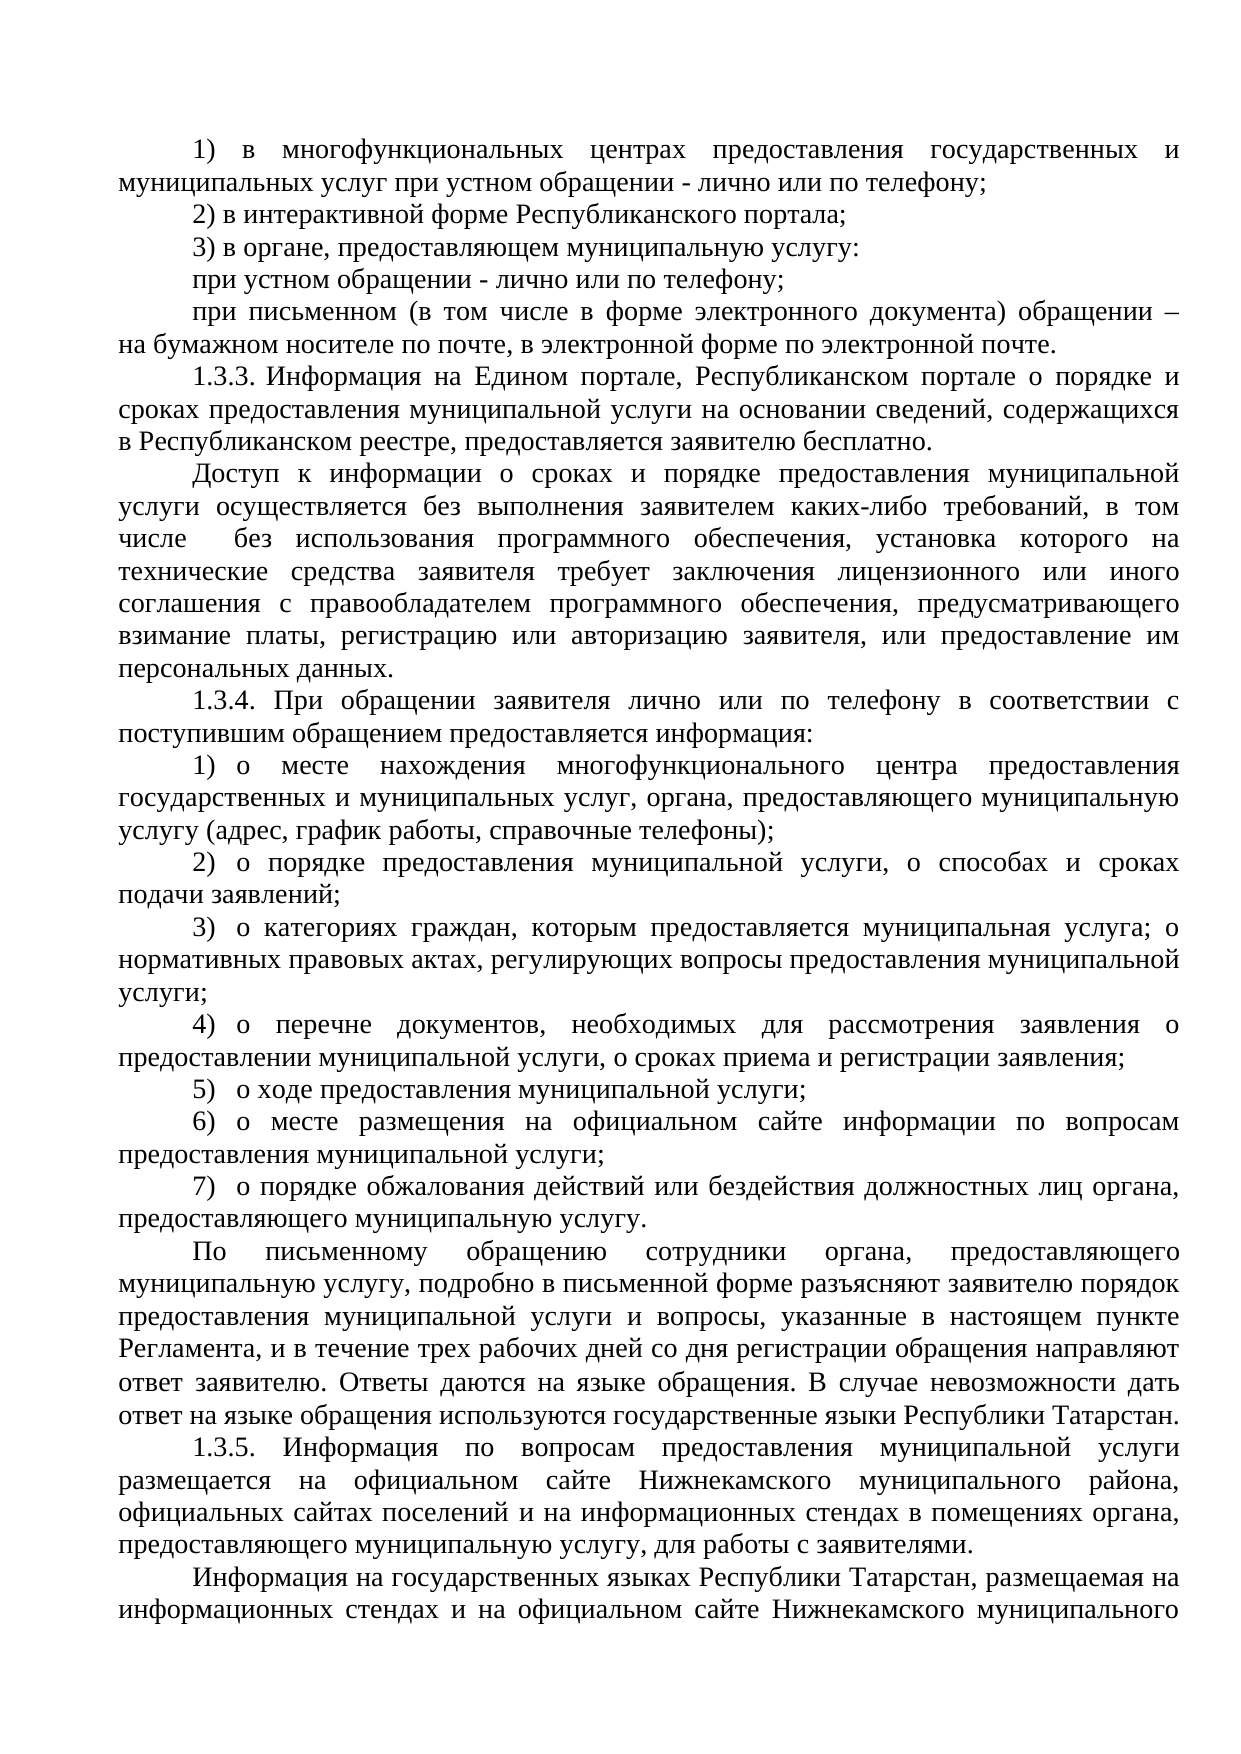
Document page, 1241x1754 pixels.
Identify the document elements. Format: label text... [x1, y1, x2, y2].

text 1.3.4. При обращении заявителя лично или по телефону в соответствии с поступившим обращением предоставляется информация: [118, 683, 1181, 748]
list о месте нахождения многофункционального центра предоставления государственных и муниципальных услуг, органа, предоставляющего муниципальную услугу (адрес, график работы, справочные телефоны); [118, 748, 1181, 845]
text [118, 1560, 1181, 1625]
text 2) в интерактивной форме Республиканского портала; [118, 197, 1181, 230]
list о порядке предоставления муниципальной услуги, о способах и сроках подачи заявлений; [118, 845, 1181, 910]
text 1.3.3. Информация на Едином портале, Республиканском портале о порядке и сроках предоставления муниципальной услуги на основании сведений, содержащихся в Республиканском реестре, предоставляется заявителю бесплатно. [118, 359, 1181, 456]
text По письменному обращению сотрудники органа, предоставляющего муниципальную услугу, подробно в письменной форме разъясняют заявителю порядок предоставления муниципальной услуги и вопросы, указанные в настоящем пункте Регламента, и в течение трех рабочих дней со дня регистрации обращения направляют ответ заявителю. Ответы даются на языке обращения. В случае невозможности дать ответ на языке обращения используются государственные языки Республики Татарстан. [118, 1234, 1181, 1430]
text при устном обращении - лично или по телефону; [118, 262, 1181, 294]
list о месте размещения на официальном сайте информации по вопросам предоставления муниципальной услуги; [118, 1104, 1181, 1169]
text 1) в многофункциональных центрах предоставления государственных и муниципальных услуг при устном обращении - лично или по телефону; [118, 132, 1181, 197]
list о перечне документов, необходимых для рассмотрения заявления о предоставлении муниципальной услуги, о сроках приема и регистрации заявления; [118, 1007, 1181, 1072]
text 3) в органе, предоставляющем муниципальную услугу: [118, 230, 1181, 262]
text Доступ к информации о сроках и порядке предоставления муниципальной услуги осуществляется без выполнения заявителем каких-либо требований, в том числе без использования программного обеспечения, установка которого на технические средства заявителя требует заключения лицензионного или иного соглашения с правообладателем программного обеспечения, предусматривающего взимание платы, регистрацию или авторизацию заявителя, или предоставление им персональных данных. [118, 456, 1181, 683]
list о категориях граждан, которым предоставляется муниципальная услуга; о нормативных правовых актах, регулирующих вопросы предоставления муниципальной услуги; [118, 910, 1181, 1007]
list о порядке обжалования действий или бездействия должностных лиц органа, предоставляющего муниципальную услугу. [118, 1169, 1181, 1234]
list о ходе предоставления муниципальной услуги; [118, 1072, 1181, 1104]
text 1.3.5. Информация по вопросам предоставления муниципальной услуги размещается на официальном сайте Нижнекамского муниципального района, официальных сайтах поселений и на информационных стендах в помещениях органа, предоставляющего муниципальную услугу, для работы с заявителями. [118, 1430, 1181, 1560]
text при письменном (в том числе в форме электронного документа) обращении – на бумажном носителе по почте, в электронной форме по электронной почте. [118, 294, 1181, 359]
